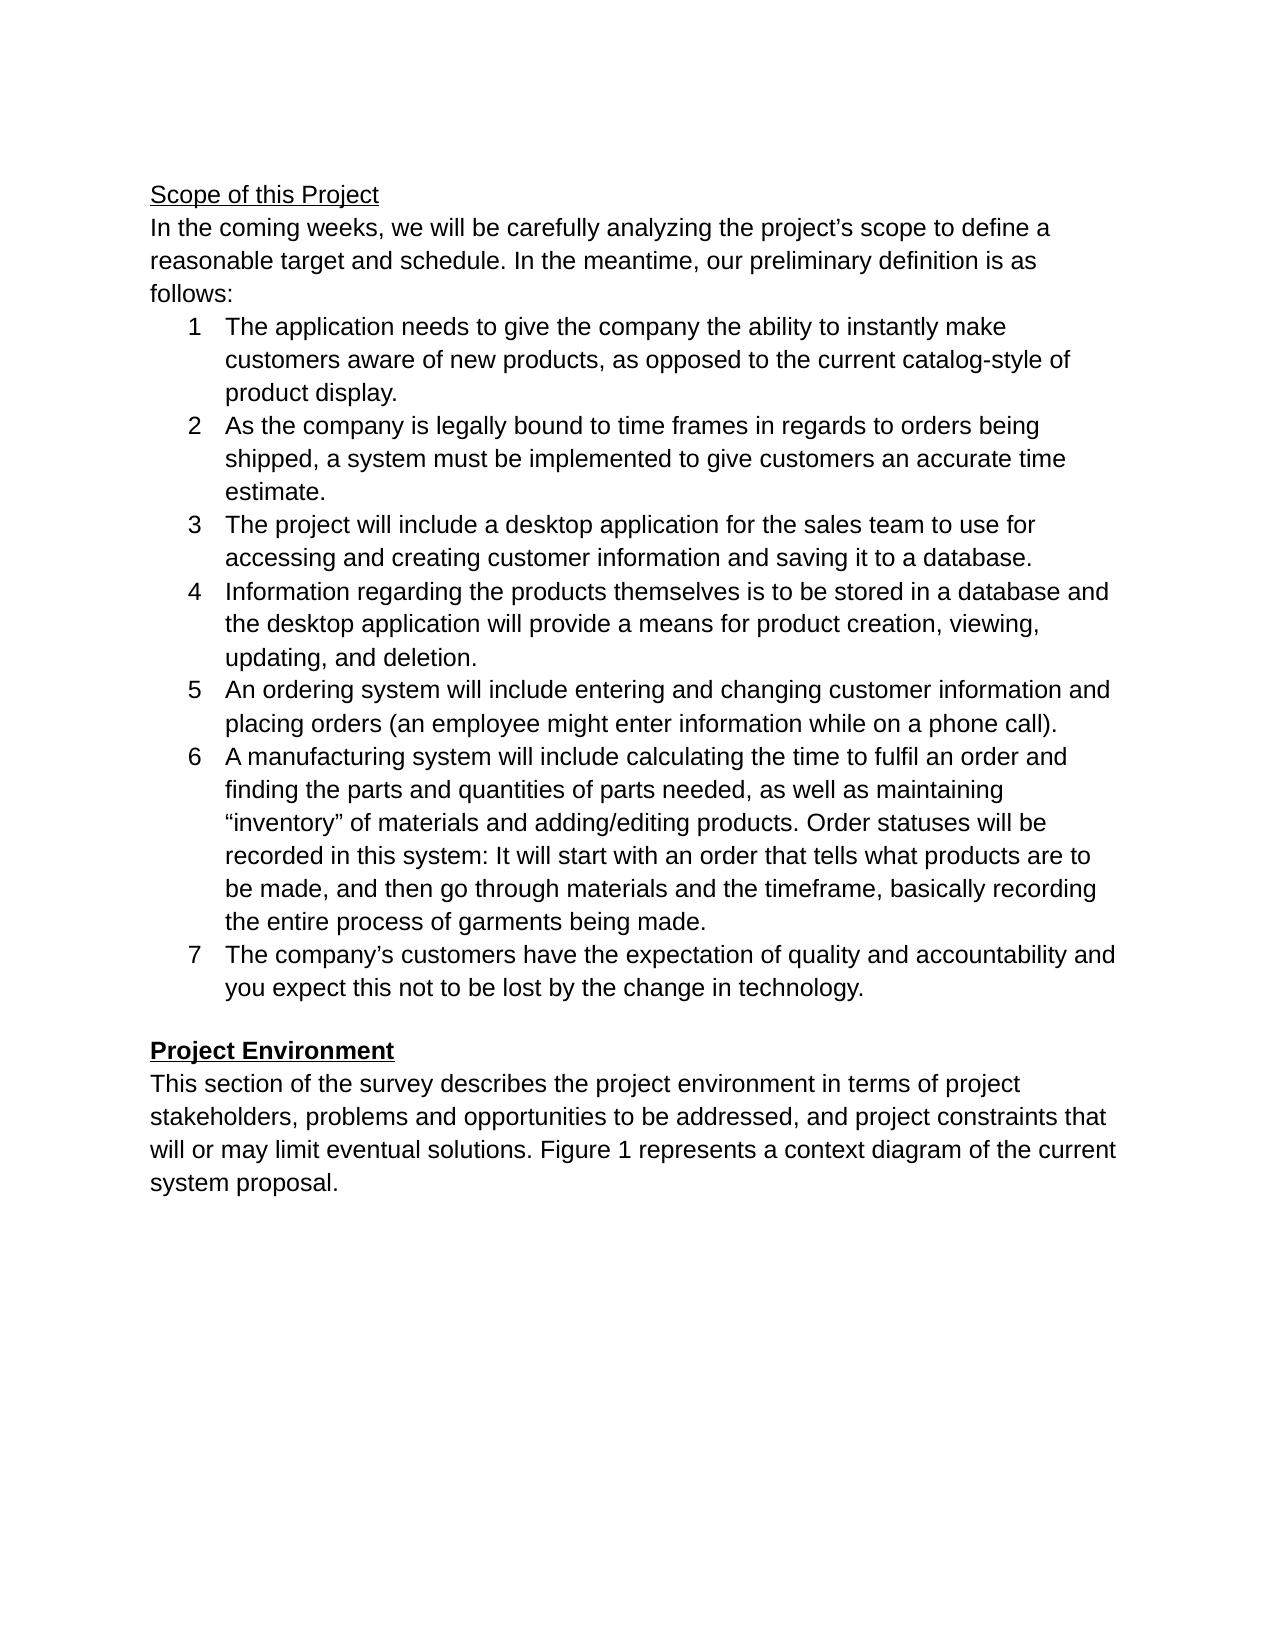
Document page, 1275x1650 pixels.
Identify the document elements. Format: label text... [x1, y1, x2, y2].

list Information regarding the products themselves is to be stored in a database and the desktop application will provide a means for product creation, viewing, updating, and deletion. [188, 576, 1125, 671]
list The application needs to give the company the ability to instantly make customers aware of new products, as opposed to the current catalog-style of product display. [188, 312, 1125, 407]
list An ordering system will include entering and changing customer information and placing orders (an employee might enter information while on a phone call). [188, 676, 1125, 737]
text In the coming weeks, we will be carefully analyzing the project’s scope to define a reasonable target and schedule. In the meantime, our preliminary definition is as follows: [150, 213, 1125, 308]
list The company’s customers have the expectation of quality and accountability and you expect this not to be lost by the change in technology. [188, 940, 1125, 1001]
list A manufacturing system will include calculating the time to fulfil an order and finding the parts and quantities of parts needed, as well as maintaining “inventory” of materials and adding/editing products. Order statuses will be recorded in this system: It will start with an order that tells what products are to be made, and then go through materials and the timeframe, basically recording the entire process of garments being made. [188, 742, 1125, 935]
text This section of the survey describes the project environment in terms of project stakeholders, problems and opportunities to be addressed, and project constraints that will or may limit eventual solutions. Figure 1 represents a context diagram of the current system proposal. [150, 1069, 1125, 1197]
text Project Environment [150, 1036, 1125, 1065]
text Scope of this Project [150, 180, 1125, 209]
list The project will include a desktop application for the sales team to use for accessing and creating customer information and saving it to a database. [188, 510, 1125, 572]
list As the company is legally bound to time frames in regards to orders being shipped, a system must be implemented to give customers an accurate time estimate. [188, 411, 1125, 506]
